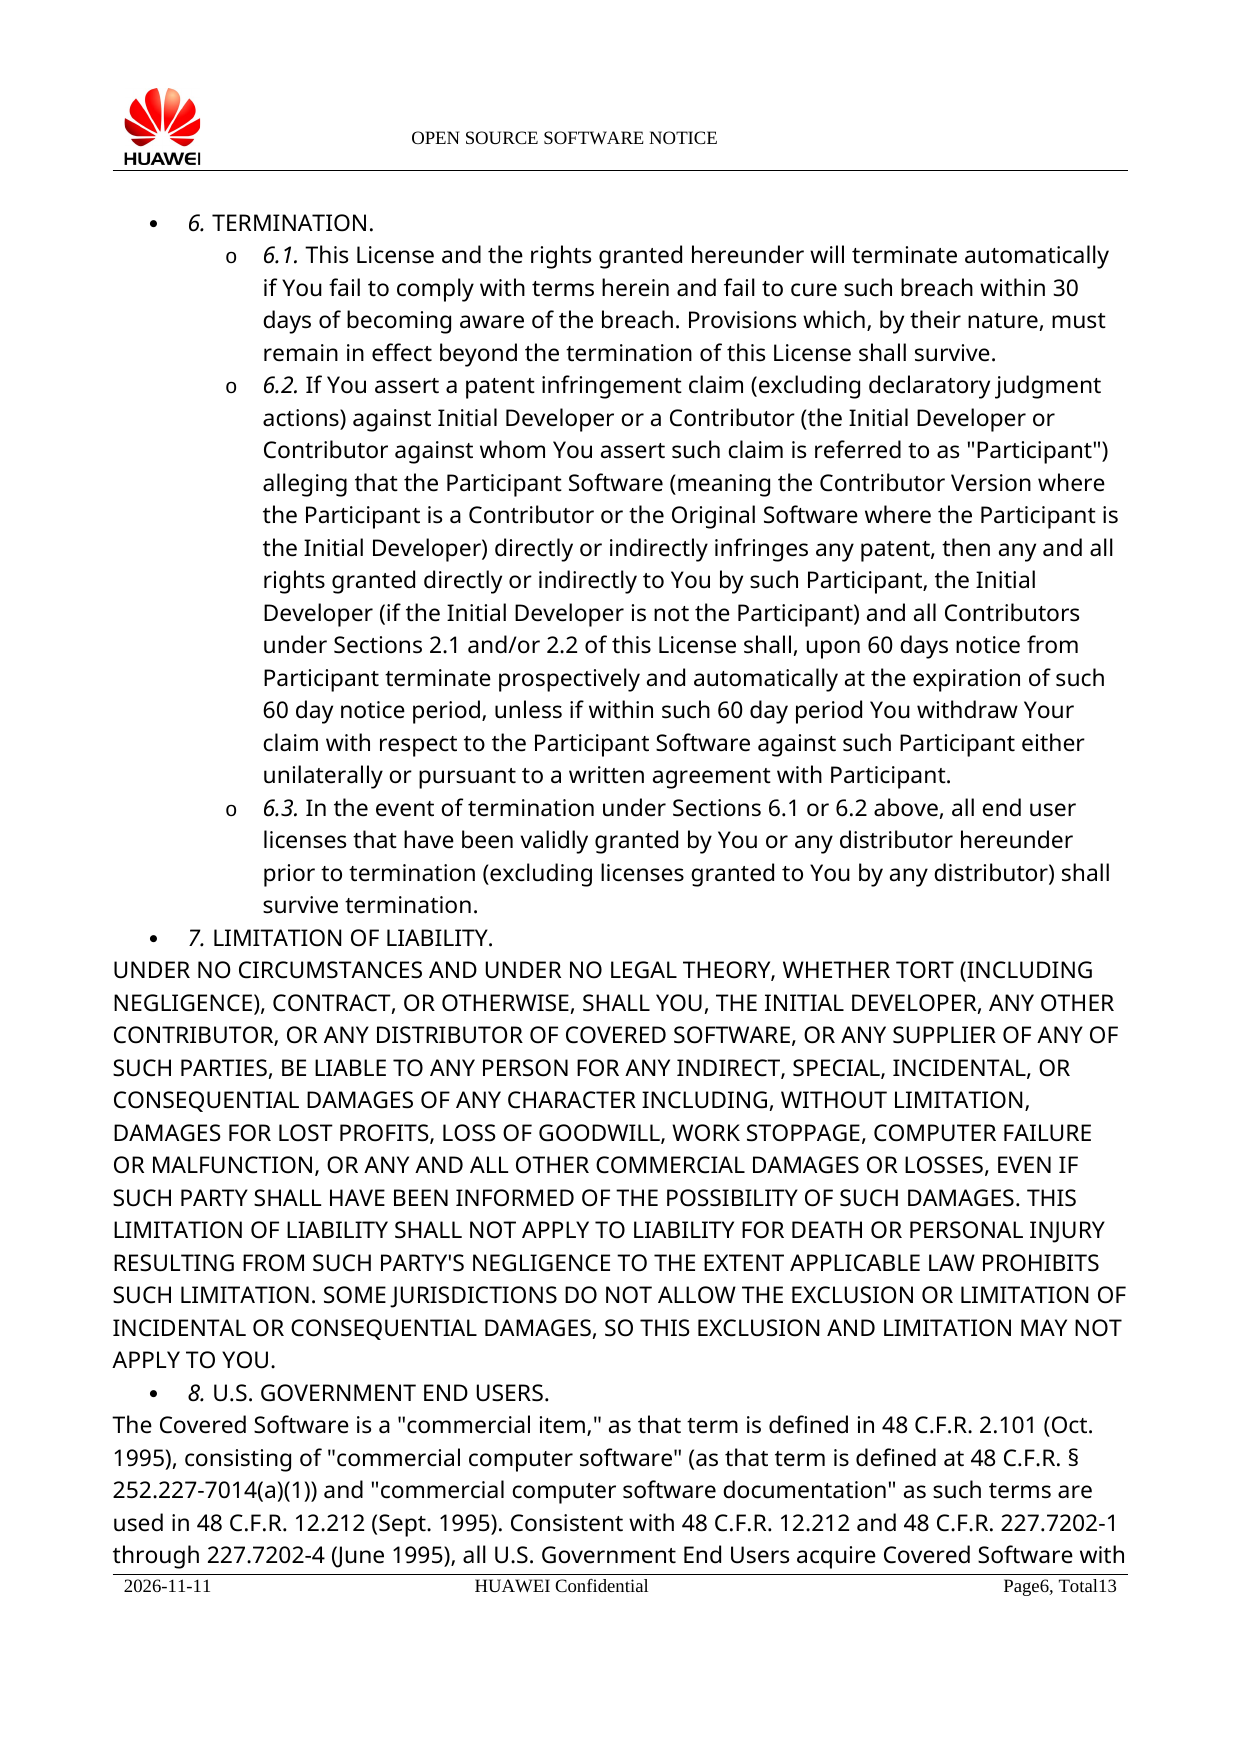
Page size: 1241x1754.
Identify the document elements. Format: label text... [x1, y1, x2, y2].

list 6.2. If You assert a patent infringement claim (excluding declaratory judgment actions) against Initial Developer or a Contributor (the Initial Developer or Contributor against whom You assert such claim is referred to as "Participant") alleging that the Participant Software (meaning the Contributor Version where the Participant is a Contributor or the Original Software where the Participant is the Initial Developer) directly or indirectly infringes any patent, then any and all rights granted directly or indirectly to You by such Participant, the Initial Developer (if the Initial Developer is not the Participant) and all Contributors under Sections 2.1 and/or 2.2 of this License shall, upon 60 days notice from Participant terminate prospectively and automatically at the expiration of such 60 day notice period, unless if within such 60 day period You withdraw Your claim with respect to the Participant Software against such Participant either unilaterally or pursuant to a written agreement with Participant. [225, 369, 1128, 791]
list 6.3. In the event of termination under Sections 6.1 or 6.2 above, all end user licenses that have been validly granted by You or any distributor hereunder prior to termination (excluding licenses granted to You by any distributor) shall survive termination. [225, 791, 1128, 921]
list 6. TERMINATION. [150, 206, 1128, 239]
list 7. LIMITATION OF LIABILITY. [150, 921, 1128, 954]
text UNDER NO CIRCUMSTANCES AND UNDER NO LEGAL THEORY, WHETHER TORT (INCLUDING NEGLIGENCE), CONTRACT, OR OTHERWISE, SHALL YOU, THE INITIAL DEVELOPER, ANY OTHER CONTRIBUTOR, OR ANY DISTRIBUTOR OF COVERED SOFTWARE, OR ANY SUPPLIER OF ANY OF SUCH PARTIES, BE LIABLE TO ANY PERSON FOR ANY INDIRECT, SPECIAL, INCIDENTAL, OR CONSEQUENTIAL DAMAGES OF ANY CHARACTER INCLUDING, WITHOUT LIMITATION, DAMAGES FOR LOST PROFITS, LOSS OF GOODWILL, WORK STOPPAGE, COMPUTER FAILURE OR MALFUNCTION, OR ANY AND ALL OTHER COMMERCIAL DAMAGES OR LOSSES, EVEN IF SUCH PARTY SHALL HAVE BEEN INFORMED OF THE POSSIBILITY OF SUCH DAMAGES. THIS LIMITATION OF LIABILITY SHALL NOT APPLY TO LIABILITY FOR DEATH OR PERSONAL INJURY RESULTING FROM SUCH PARTY'S NEGLIGENCE TO THE EXTENT APPLICABLE LAW PROHIBITS SUCH LIMITATION. SOME JURISDICTIONS DO NOT ALLOW THE EXCLUSION OR LIMITATION OF INCIDENTAL OR CONSEQUENTIAL DAMAGES, SO THIS EXCLUSION AND LIMITATION MAY NOT APPLY TO YOU. [112, 954, 1128, 1376]
picture [124, 88, 201, 165]
list 6.1. This License and the rights granted hereunder will terminate automatically if You fail to comply with terms herein and fail to cure such breach within 30 days of becoming aware of the breach. Provisions which, by their nature, must remain in effect beyond the termination of this License shall survive. [225, 239, 1128, 369]
list 8. U.S. GOVERNMENT END USERS. [150, 1376, 1128, 1409]
